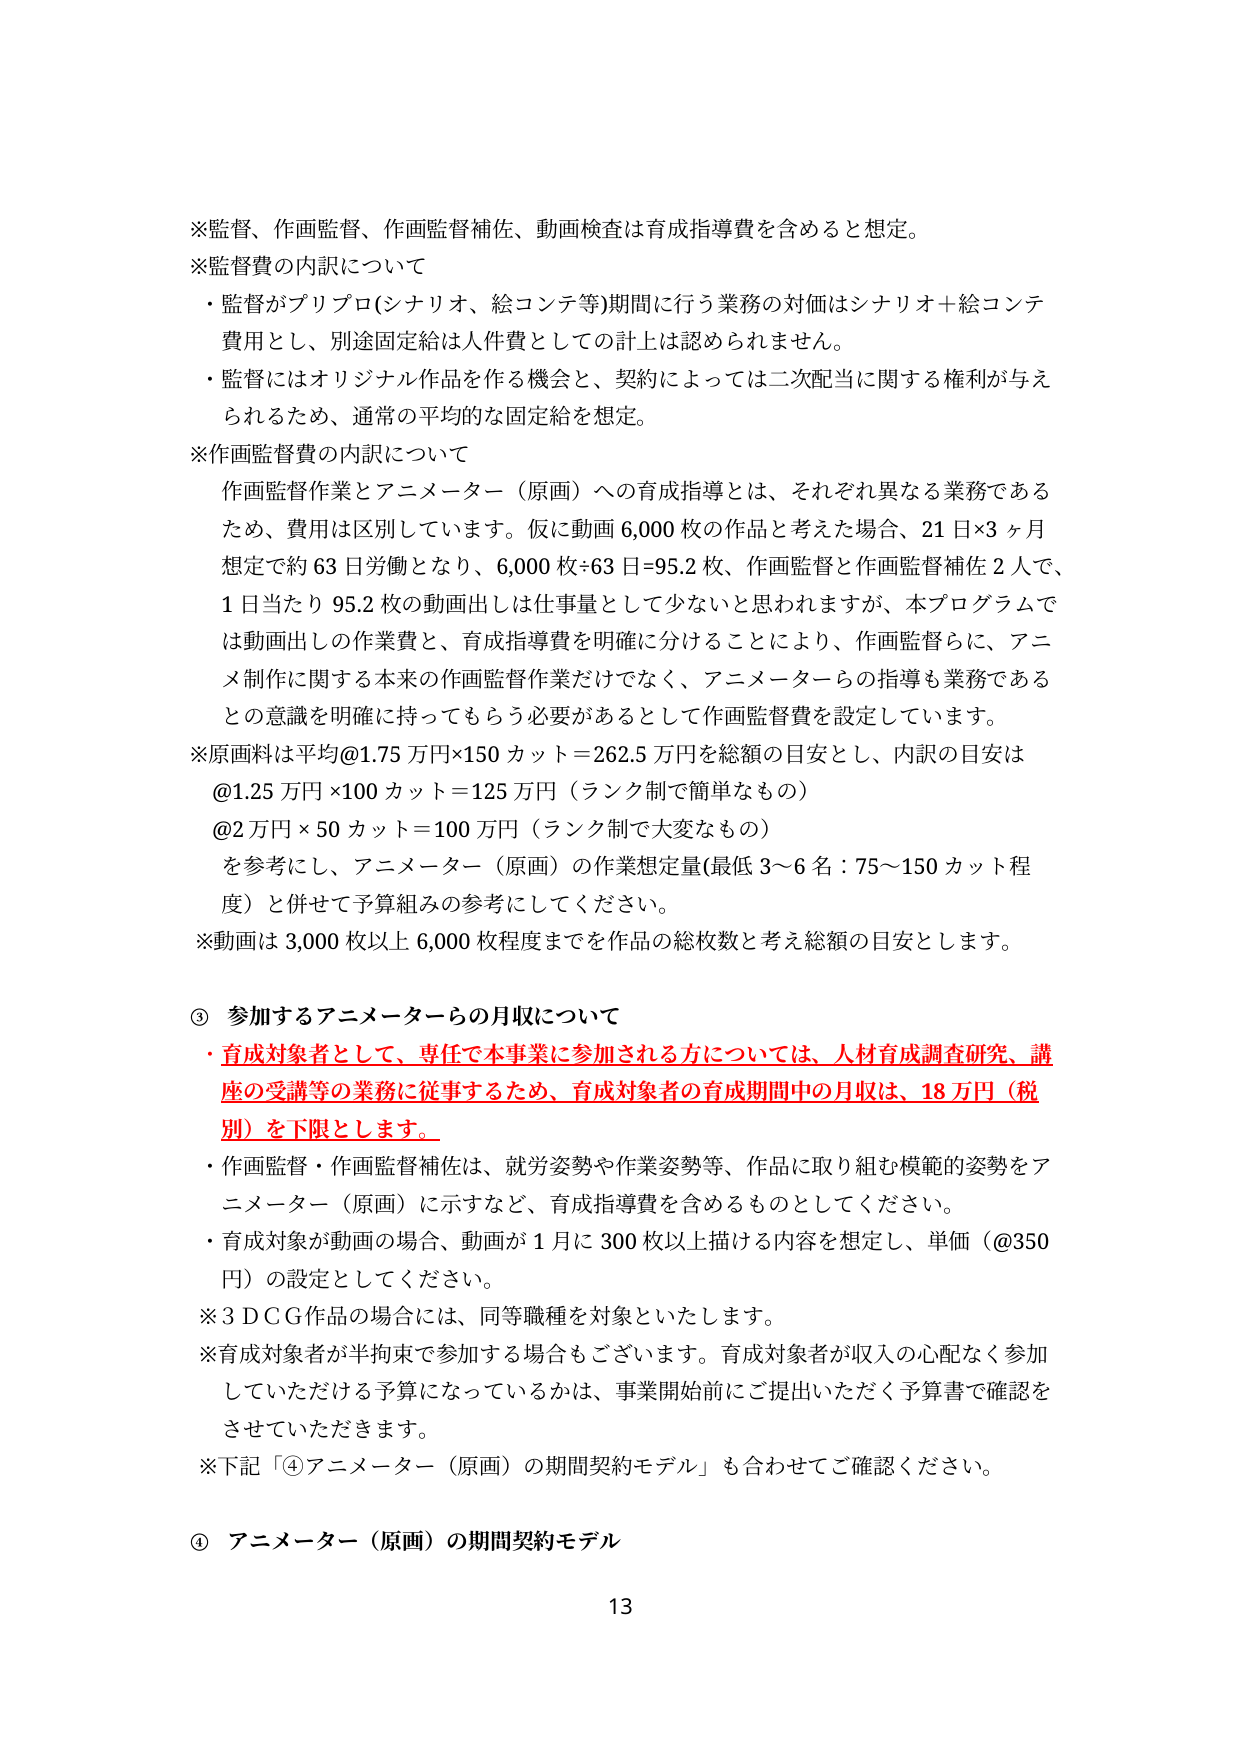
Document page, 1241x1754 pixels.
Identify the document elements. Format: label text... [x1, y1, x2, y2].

text を参考にし、アニメーター（原画）の作業想定量(最低 3～6 名：75～150 カット程度）と併せて予算組みの参考にしてください。 [221, 846, 1063, 921]
text ※育成対象者が半拘束で参加する場合もございます。育成対象者が収入の心配なく参加していただける予算になっているかは、事業開始前にご提出いただく予算書で確認をさせていただきます。 [199, 1334, 1063, 1446]
list アニメーター（原画）の期間契約モデル [190, 1521, 1063, 1559]
text ※監督、作画監督、作画監督補佐、動画検査は育成指導費を含めると想定。 [190, 209, 1063, 246]
text 作画監督作業とアニメーター（原画）への育成指導とは、それぞれ異なる業務であるため、費用は区別しています。仮に動画 6,000 枚の作品と考えた場合、21 日×3 ヶ月想定で約63 日労働となり、6,000 枚÷63 日=95.2 枚、作画監督と作画監督補佐 2 人で、1 日当たり 95.2 枚の動画出しは仕事量として少ないと思われますが、本プログラムでは動画出しの作業費と、育成指導費を明確に分けることにより、作画監督らに、アニメ制作に関する本来の作画監督作業だけでなく、アニメーターらの指導も業務であるとの意識を明確に持ってもらう必要があるとして作画監督費を設定しています。 [221, 471, 1063, 734]
text ※３ＤＣＧ作品の場合には、同等職種を対象といたします。 [177, 1296, 1063, 1334]
text ・作画監督・作画監督補佐は、就労姿勢や作業姿勢等、作品に取り組む模範的姿勢をアニメーター（原画）に示すなど、育成指導費を含めるものとしてください。 [199, 1146, 1063, 1221]
text ・監督がプリプロ(シナリオ、絵コンテ等)期間に行う業務の対価はシナリオ＋絵コンテ費用とし、別途固定給は人件費としての計上は認められません。 [199, 284, 1063, 359]
list 参加するアニメーターらの月収について [190, 996, 1063, 1034]
text ※作画監督費の内訳について [190, 434, 1063, 471]
text ※動画は 3,000 枚以上 6,000 枚程度までを作品の総枚数と考え総額の目安とします。 [190, 921, 1063, 959]
text ・育成対象が動画の場合、動画が 1 月に 300 枚以上描ける内容を想定し、単価（@350 円）の設定としてください。 [199, 1221, 1063, 1296]
text ・育成対象者として、専任で本事業に参加される方については、人材育成調査研究、講座の受講等の業務に従事するため、育成対象者の育成期間中の月収は、18 万円（税別）を下限とします。 [199, 1034, 1063, 1146]
text ※監督費の内訳について [190, 246, 1063, 284]
text ※原画料は平均@1.75 万円×150 カット＝262.5 万円を総額の目安とし、内訳の目安は@1.25 万円 ×100 カット＝125 万円（ランク制で簡単なもの） [190, 734, 1063, 809]
text ※下記「④アニメーター（原画）の期間契約モデル」も合わせてご確認ください。 [199, 1446, 1063, 1484]
text @2万円 × 50 カット＝100 万円（ランク制で大変なもの） [190, 809, 1063, 846]
text ・監督にはオリジナル作品を作る機会と、契約によっては二次配当に関する権利が与えられるため、通常の平均的な固定給を想定。 [199, 359, 1063, 434]
